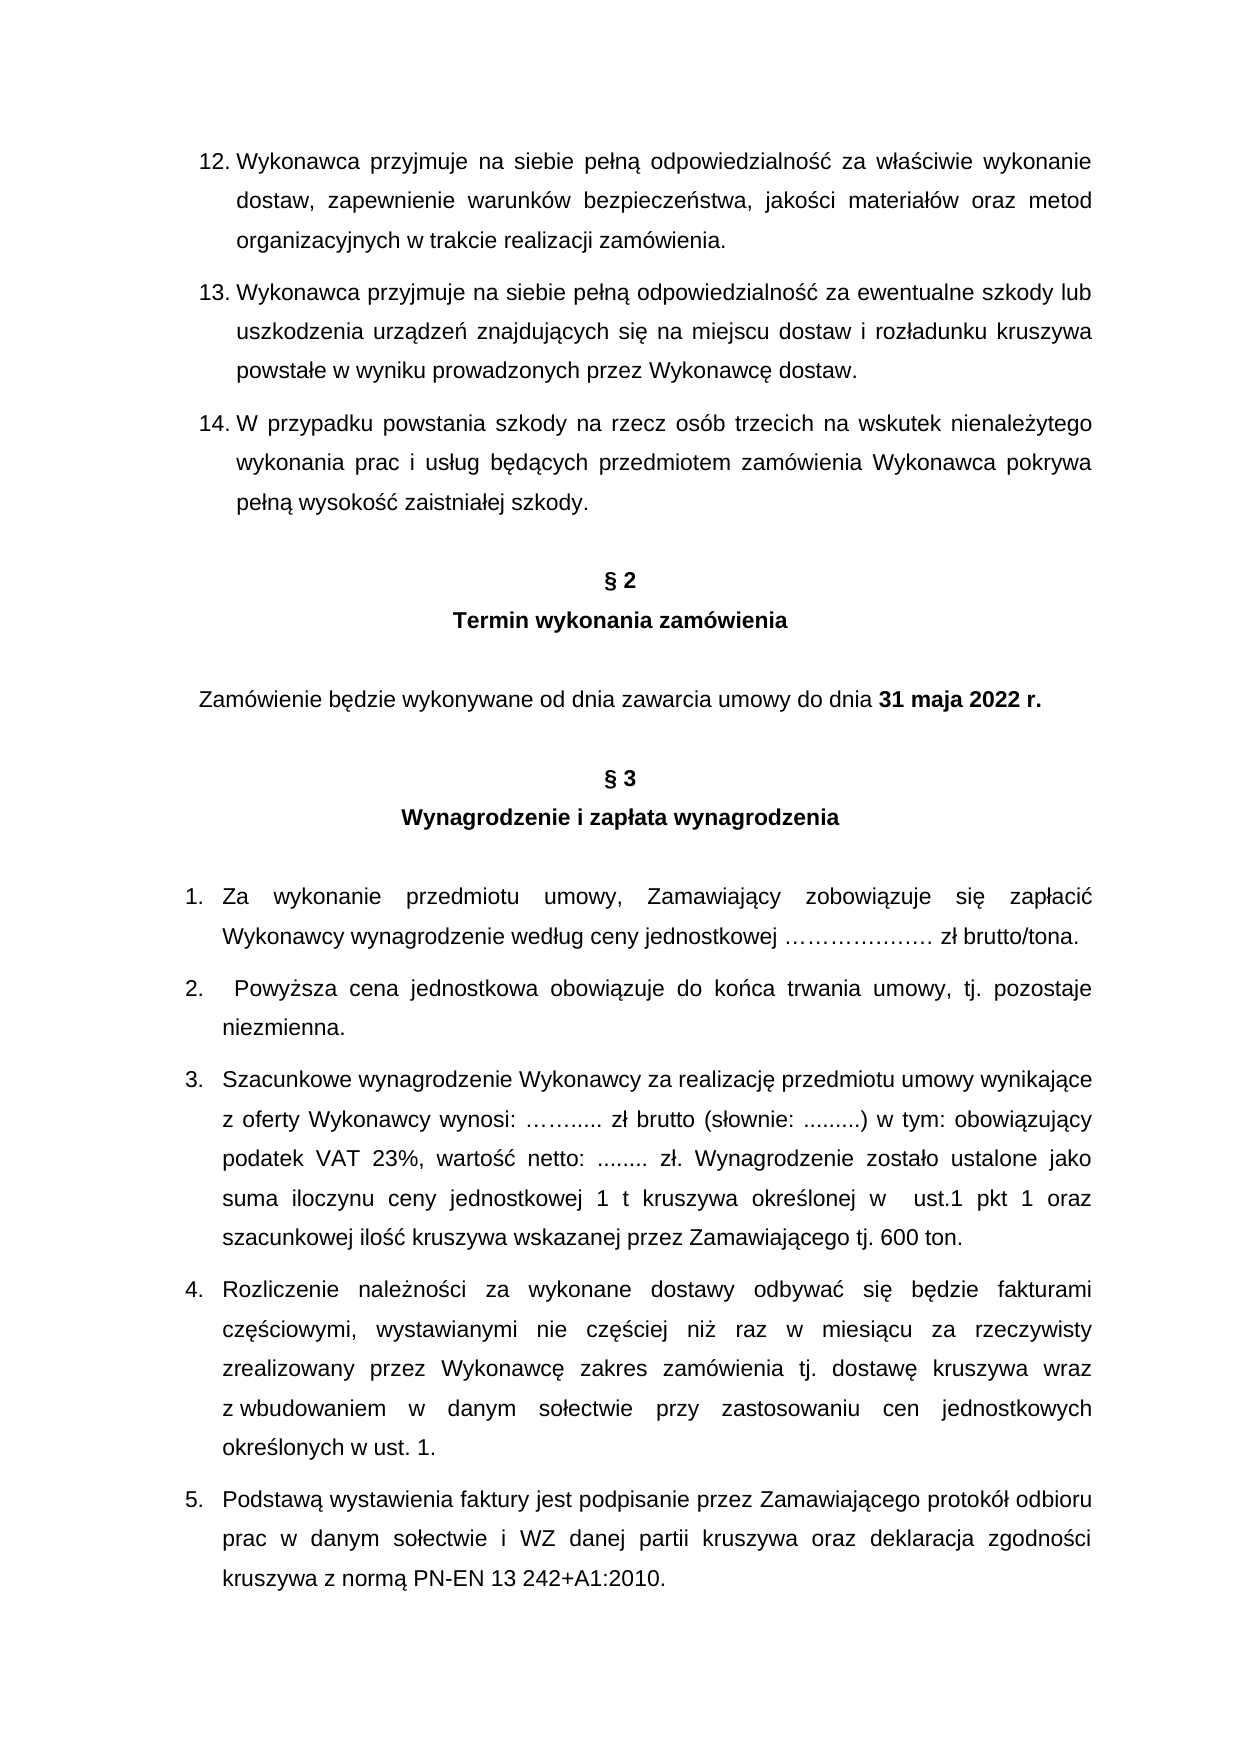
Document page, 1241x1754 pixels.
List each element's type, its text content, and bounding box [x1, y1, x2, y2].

list W przypadku powstania szkody na rzecz osób trzecich na wskutek nienależytego wykonania prac i usług będących przedmiotem zamówienia Wykonawca pokrywa pełną wysokość zaistniałej szkody. [199, 409, 1093, 515]
list Powyższa cena jednostkowa obowiązuje do końca trwania umowy, tj. pozostaje niezmienna. [185, 975, 1093, 1041]
text § 3 [148, 765, 1093, 791]
text Wynagrodzenie i zapłata wynagrodzenia [148, 804, 1093, 831]
list Podstawą wystawienia faktury jest podpisanie przez Zamawiającego protokół odbioru prac w danym sołectwie i WZ danej partii kruszywa oraz deklaracja zgodności kruszywa z normą PN-EN 13 242+A1:2010. [185, 1486, 1093, 1591]
list Wykonawca przyjmuje na siebie pełną odpowiedzialność za ewentualne szkody lub uszkodzenia urządzeń znajdujących się na miejscu dostaw i rozładunku kruszywa powstałe w wyniku prowadzonych przez Wykonawcę dostaw. [199, 278, 1093, 384]
text Zamówienie będzie wykonywane od dnia zawarcia umowy do dnia 31 maja 2022 r. [148, 686, 1093, 712]
list Rozliczenie należności za wykonane dostawy odbywać się będzie fakturami częściowymi, wystawianymi nie częściej niż raz w miesiącu za rzeczywisty zrealizowany przez Wykonawcę zakres zamówienia tj. dostawę kruszywa wraz z wbudowaniem w danym sołectwie przy zastosowaniu cen jednostkowych określonych w ust. 1. [185, 1276, 1093, 1460]
list Za wykonanie przedmiotu umowy, Zamawiający zobowiązuje się zapłacić Wykonawcy wynagrodzenie według ceny jednostkowej ………….….… zł brutto/tona. [185, 883, 1093, 949]
text Termin wykonania zamówienia [148, 607, 1093, 633]
list Szacunkowe wynagrodzenie Wykonawcy za realizację przedmiotu umowy wynikające z oferty Wykonawcy wynosi: ……..... zł brutto (słownie: .........) w tym: obowiązujący podatek VAT 23%, wartość netto: ........ zł. Wynagrodzenie zostało ustalone jako suma iloczynu ceny jednostkowej 1 t kruszywa określonej w ust.1 pkt 1 oraz szacunkowej ilość kruszywa wskazanej przez Zamawiającego tj. 600 ton. [185, 1066, 1093, 1250]
list Wykonawca przyjmuje na siebie pełną odpowiedzialność za właściwie wykonanie dostaw, zapewnienie warunków bezpieczeństwa, jakości materiałów oraz metod organizacyjnych w trakcie realizacji zamówienia. [199, 148, 1093, 253]
text § 2 [148, 567, 1093, 594]
